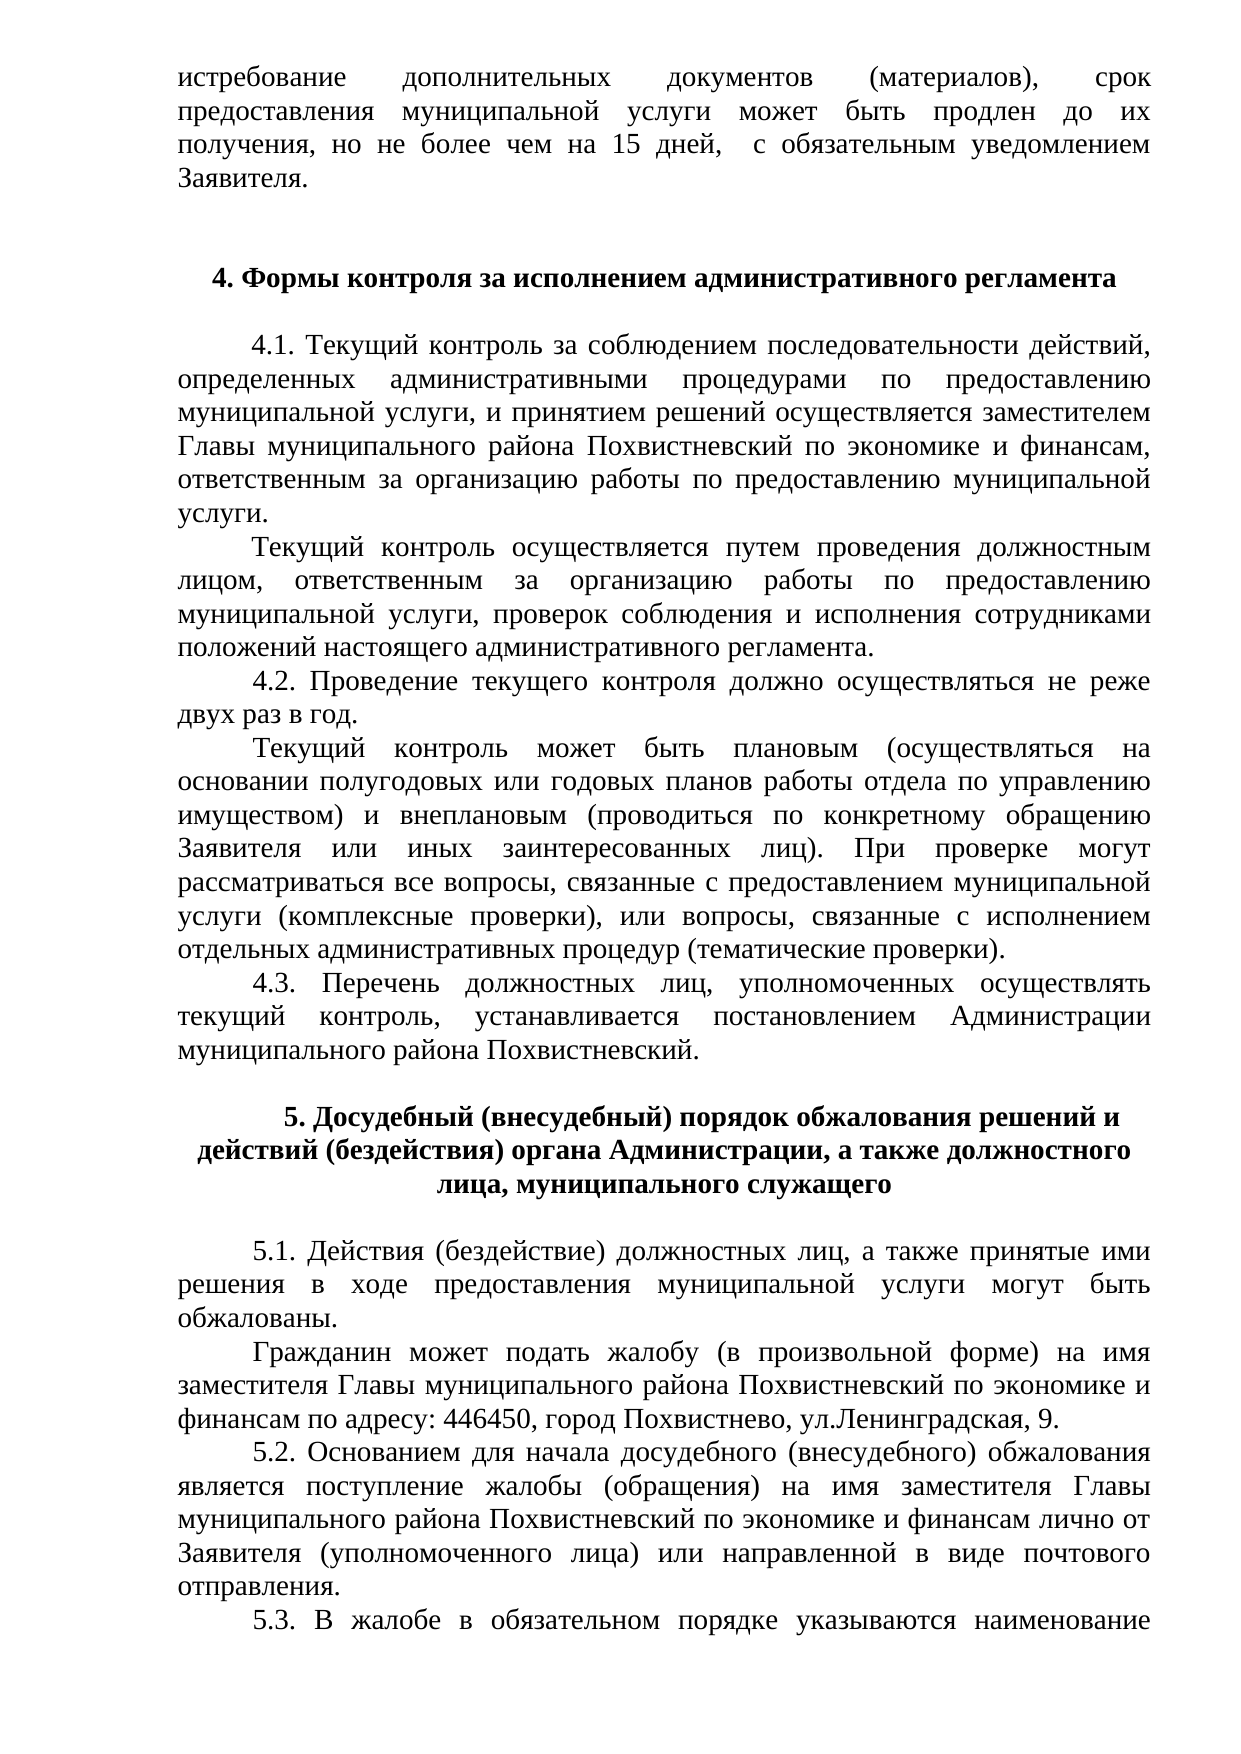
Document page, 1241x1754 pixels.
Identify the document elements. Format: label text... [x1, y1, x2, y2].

text 4.3. Перечень должностных лиц, уполномоченных осуществлять текущий контроль, устанавливается постановлением Администрации муниципального района Похвистневский. [177, 965, 1152, 1065]
text 5.1. Действия (бездействие) должностных лиц, а также принятые ими решения в ходе предоставления муниципальной услуги могут быть обжалованы. [177, 1233, 1152, 1334]
text 4. Формы контроля за исполнением административного регламента [177, 260, 1152, 294]
text 5.2. Основанием для начала досудебного (внесудебного) обжалования является поступление жалобы (обращения) на имя заместителя Главы муниципального района Похвистневский по экономике и финансам лично от Заявителя (уполномоченного лица) или направленной в виде почтового отправления. [177, 1434, 1152, 1602]
text 5. Досудебный (внесудебный) порядок обжалования решений и действий (бездействия) органа Администрации, а также должностного лица, муниципального служащего [177, 1099, 1152, 1199]
text Текущий контроль осуществляется путем проведения должностным лицом, ответственным за организацию работы по предоставлению муниципальной услуги, проверок соблюдения и исполнения сотрудниками положений настоящего административного регламента. [177, 529, 1152, 663]
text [177, 59, 1152, 193]
text Текущий контроль может быть плановым (осуществляться на основании полугодовых или годовых планов работы отдела по управлению имуществом) и внеплановым (проводиться по конкретному обращению Заявителя или иных заинтересованных лиц). При проверке могут рассматриваться все вопросы, связанные с предоставлением муниципальной услуги (комплексные проверки), или вопросы, связанные с исполнением отдельных административных процедур (тематические проверки). [177, 730, 1152, 965]
text 4.1. Текущий контроль за соблюдением последовательности действий, определенных административными процедурами по предоставлению муниципальной услуги, и принятием решений осуществляется заместителем Главы муниципального района Похвистневский по экономике и финансам, ответственным за организацию работы по предоставлению муниципальной услуги. [177, 327, 1152, 529]
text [177, 1602, 1152, 1636]
text 4.2. Проведение текущего контроля должно осуществляться не реже двух раз в год. [177, 663, 1152, 730]
text Гражданин может подать жалобу (в произвольной форме) на имя заместителя Главы муниципального района Похвистневский по экономике и финансам по адресу: 446450, город Похвистнево, ул.Ленинградская, 9. [177, 1334, 1152, 1434]
